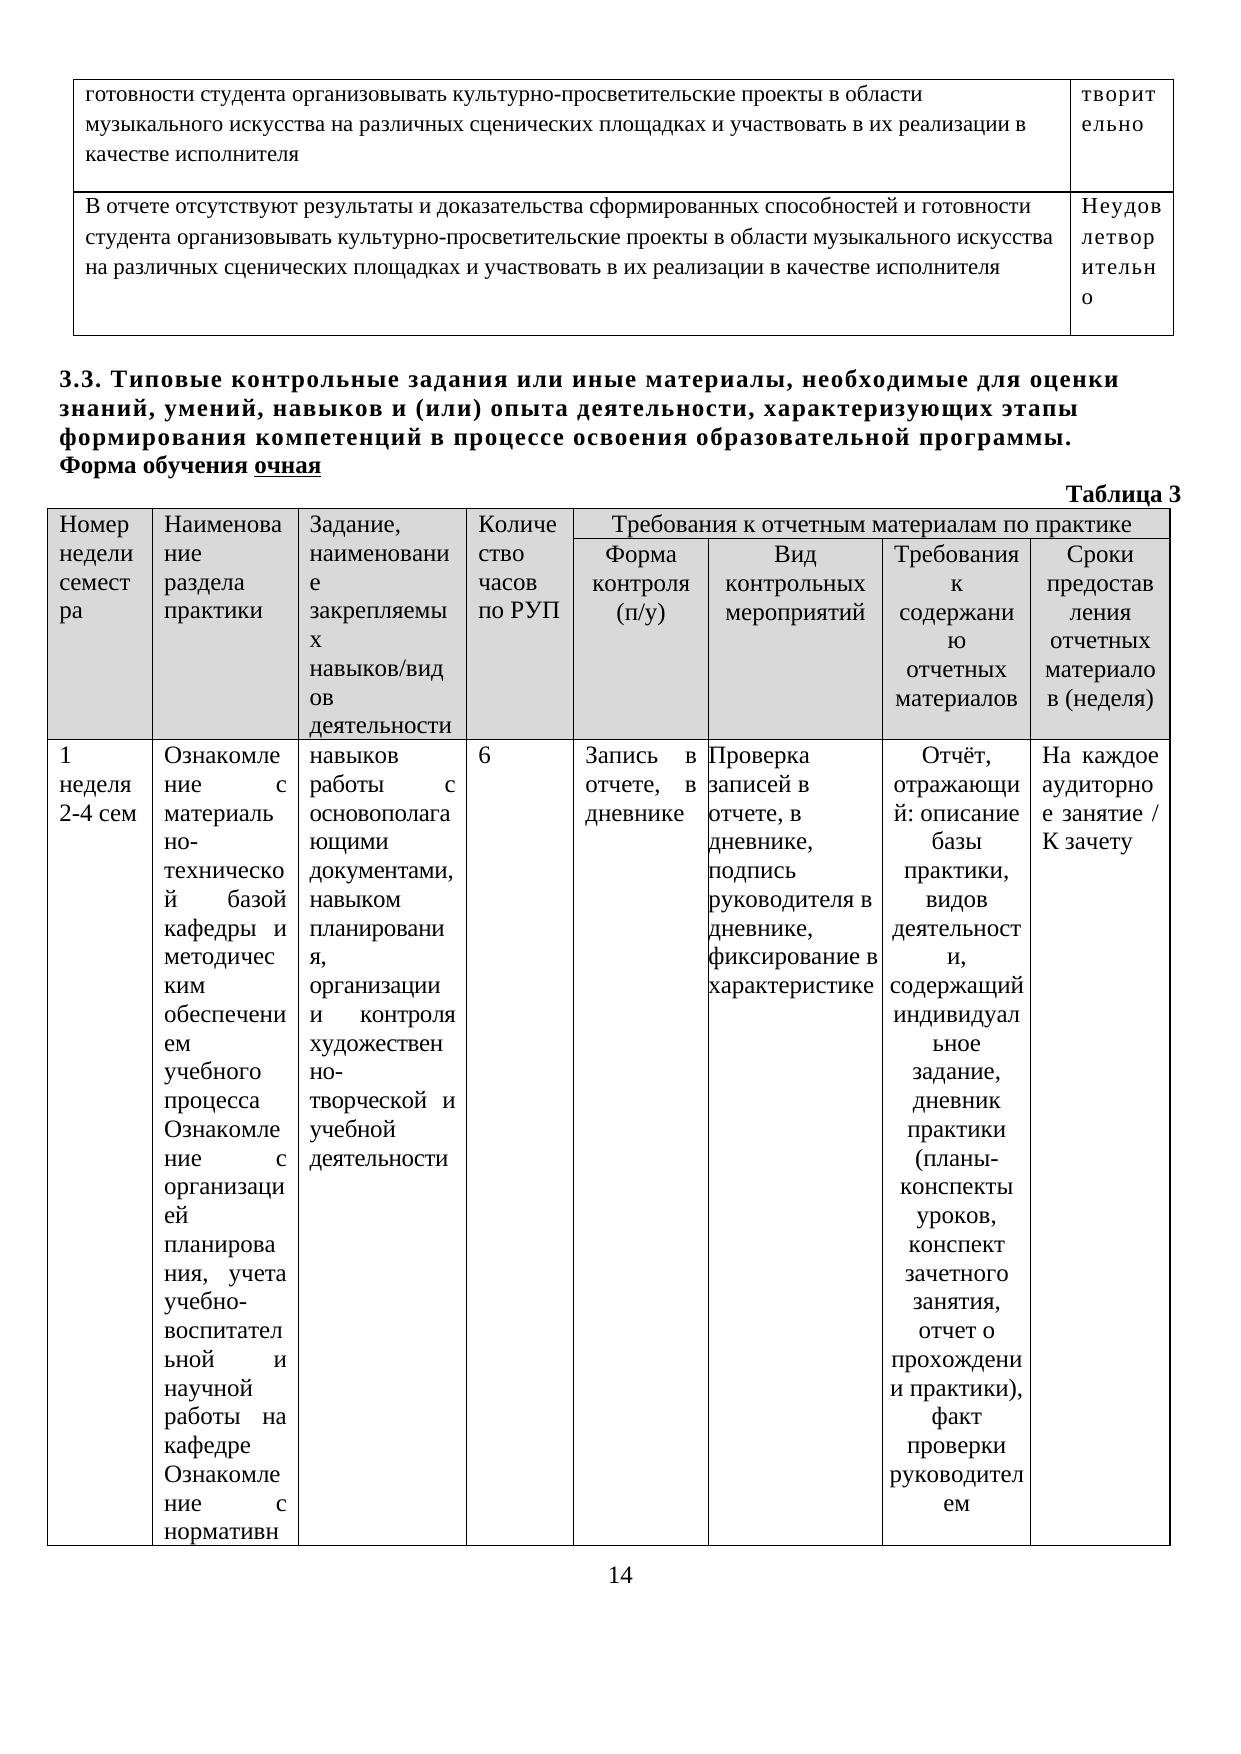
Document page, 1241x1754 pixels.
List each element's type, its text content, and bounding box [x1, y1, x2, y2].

table_cell Вид контрольных мероприятий [709, 539, 882, 739]
text Форма обучения очная [59, 451, 1181, 479]
table_cell 1 неделя 2-4 сем [48, 740, 152, 1545]
table_header Задание, наименование закрепляемых навыков/видов деятельности [299, 509, 466, 739]
table_cell Сроки предоставления отчетных материалов (неделя) [1031, 539, 1169, 739]
table_cell Неудовлетворительно [1071, 193, 1173, 334]
table_header Количество часов по РУП [467, 509, 573, 739]
table_cell В отчете отсутствуют результаты и доказательства сформированных способностей и готовности студента организовывать культурно-просветительские проекты в области музыкального искусства на различных сценических площадках и участвовать в их реализации в качестве исполнителя [74, 193, 1070, 334]
table_cell Требования к содержанию отчетных материалов [883, 539, 1030, 739]
table_cell 6 [467, 740, 573, 1545]
table_cell Запись в отчете, в дневнике [574, 740, 708, 1545]
table_cell На каждое аудиторное занятие / К зачету [1031, 740, 1169, 1545]
table_cell Отчёт, отражающий: описание базы практики, видов деятельности, содержащий индивидуальное задание, дневник практики (планы-конспекты уроков, конспект зачетного занятия, отчет о прохождении практики), факт проверки руководителем [883, 740, 1030, 1545]
table_header Наименование раздела практики [153, 509, 298, 739]
table_header Требования к отчетным материалам по практике [574, 509, 1169, 538]
table_cell Ознакомление с материально-технической базой кафедры и методическим обеспечением учебного процесса Ознакомление с организацией планирования, учета учебно-воспитательной и научной работы на кафедре Ознакомление с нормативными документами планирования учебного процесса (Положения об УМК, ГИА, практике, НИР, УМК по дисциплинам) [153, 740, 298, 1545]
table_header Номер недели семестра [48, 509, 152, 739]
table_cell навыков работы с основополагающими документами, навыком планирования, организации и контроля художественно-творческой и учебной деятельности [299, 740, 466, 1545]
table_cell Форма контроля (п/у) [574, 539, 708, 739]
subtitle 3.3. Типовые контрольные задания или иные материалы, необходимые для оценки знаний, умений, навыков и (или) опыта деятельности, характеризующих этапы формирования компетенций в процессе освоения образовательной программы. [59, 364, 1181, 451]
table_cell [709, 1028, 882, 1545]
text Таблица 3 [59, 479, 1181, 508]
table_cell Удовлетворительно [1071, 80, 1173, 191]
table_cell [74, 80, 1070, 191]
table_cell Проверка записей в отчете, в дневнике, подпись руководителя в дневнике, фиксирование в характеристике [709, 740, 882, 1028]
